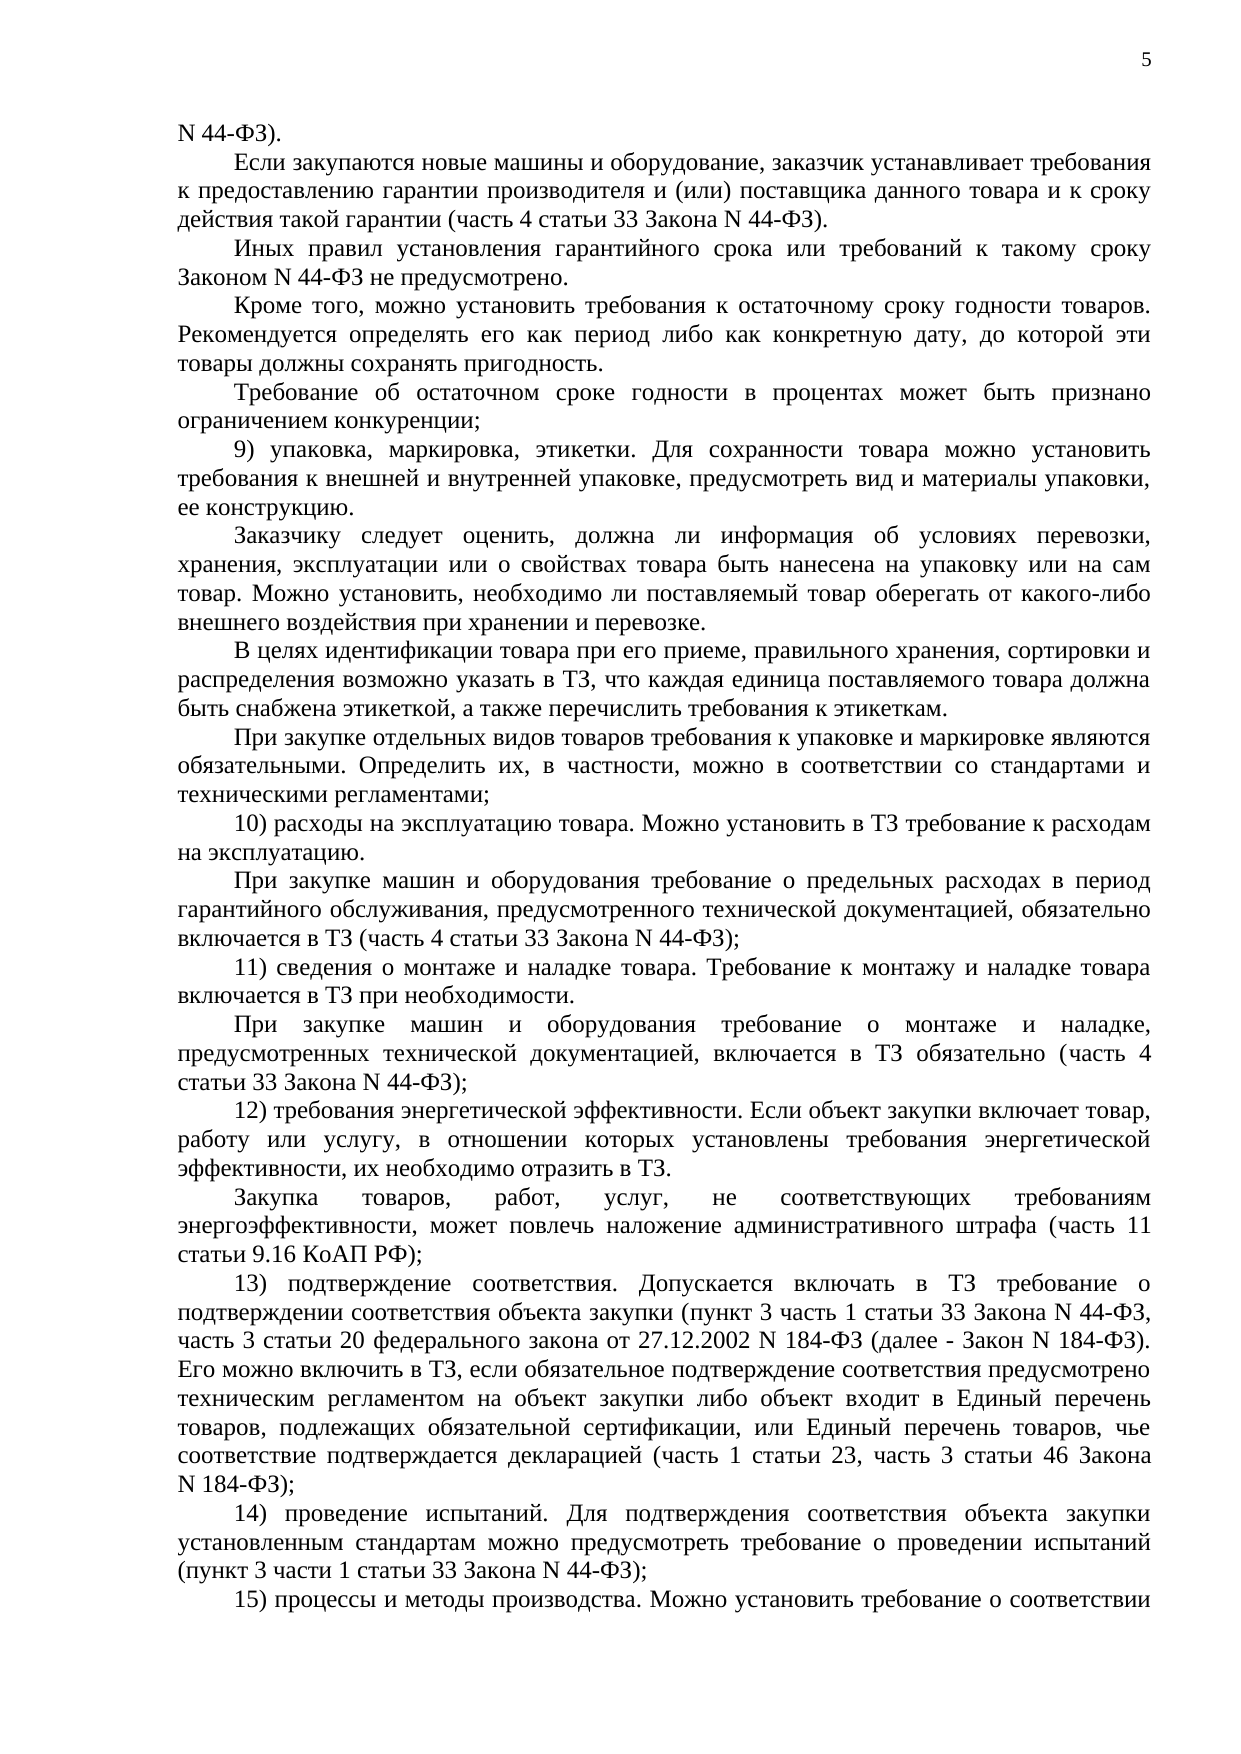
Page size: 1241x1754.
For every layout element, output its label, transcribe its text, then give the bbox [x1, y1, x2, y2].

text Если закупаются новые машины и оборудование, заказчик устанавливает требования к предоставлению гарантии производителя и (или) поставщика данного товара и к сроку действия такой гарантии (часть 4 статьи 33 Закона N 44-ФЗ). [177, 147, 1152, 233]
text При закупке машин и оборудования требование о монтаже и наладке, предусмотренных технической документацией, включается в ТЗ обязательно (часть 4 статьи 33 Закона N 44-ФЗ); [177, 1009, 1152, 1096]
text В целях идентификации товара при его приеме, правильного хранения, сортировки и распределения возможно указать в ТЗ, что каждая единица поставляемого товара должна быть снабжена этикеткой, а также перечислить требования к этикеткам. [177, 636, 1152, 722]
text 13) подтверждение соответствия. Допускается включать в ТЗ требование о подтверждении соответствия объекта закупки (пункт 3 часть 1 статьи 33 Закона N 44-ФЗ, часть 3 статьи 20 федерального закона от 27.12.2002 N 184-ФЗ (далее - Закон N 184-ФЗ). Его можно включить в ТЗ, если обязательное подтверждение соответствия предусмотрено техническим регламентом на объект закупки либо объект входит в Единый перечень товаров, подлежащих обязательной сертификации, или Единый перечень товаров, чье соответствие подтверждается декларацией (часть 1 статьи 23, часть 3 статьи 46 Закона N 184-ФЗ); [177, 1268, 1152, 1498]
text 10) расходы на эксплуатацию товара. Можно установить в ТЗ требование к расходам на эксплуатацию. [177, 808, 1152, 866]
text При закупке отдельных видов товаров требования к упаковке и маркировке являются обязательными. Определить их, в частности, можно в соответствии со стандартами и техническими регламентами; [177, 722, 1152, 808]
text 12) требования энергетической эффективности. Если объект закупки включает товар, работу или услугу, в отношении которых установлены требования энергетической эффективности, их необходимо отразить в ТЗ. [177, 1096, 1152, 1182]
text Иных правил установления гарантийного срока или требований к такому сроку Законом N 44-ФЗ не предусмотрено. [177, 233, 1152, 291]
text 9) упаковка, маркировка, этикетки. Для сохранности товара можно установить требования к внешней и внутренней упаковке, предусмотреть вид и материалы упаковки, ее конструкцию. [177, 434, 1152, 521]
text Требование об остаточном сроке годности в процентах может быть признано ограничением конкуренции; [177, 377, 1152, 434]
text Кроме того, можно установить требования к остаточному сроку годности товаров. Рекомендуется определять его как период либо как конкретную дату, до которой эти товары должны сохранять пригодность. [177, 291, 1152, 377]
text Заказчику следует оценить, должна ли информация об условиях перевозки, хранения, эксплуатации или о свойствах товара быть нанесена на упаковку или на сам товар. Можно установить, необходимо ли поставляемый товар оберегать от какого-либо внешнего воздействия при хранении и перевозке. [177, 521, 1152, 636]
text Закупка товаров, работ, услуг, не соответствующих требованиям энергоэффективности, может повлечь наложение административного штрафа (часть 11 статьи 9.16 КоАП РФ); [177, 1182, 1152, 1268]
text 14) проведение испытаний. Для подтверждения соответствия объекта закупки установленным стандартам можно предусмотреть требование о проведении испытаний (пункт 3 части 1 статьи 33 Закона N 44-ФЗ); [177, 1498, 1152, 1584]
text При закупке машин и оборудования требование о предельных расходах в период гарантийного обслуживания, предусмотренного технической документацией, обязательно включается в ТЗ (часть 4 статьи 33 Закона N 44-ФЗ); [177, 866, 1152, 952]
text 11) сведения о монтаже и наладке товара. Требование к монтажу и наладке товара включается в ТЗ при необходимости. [177, 952, 1152, 1009]
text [177, 118, 1152, 147]
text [177, 1584, 1152, 1613]
